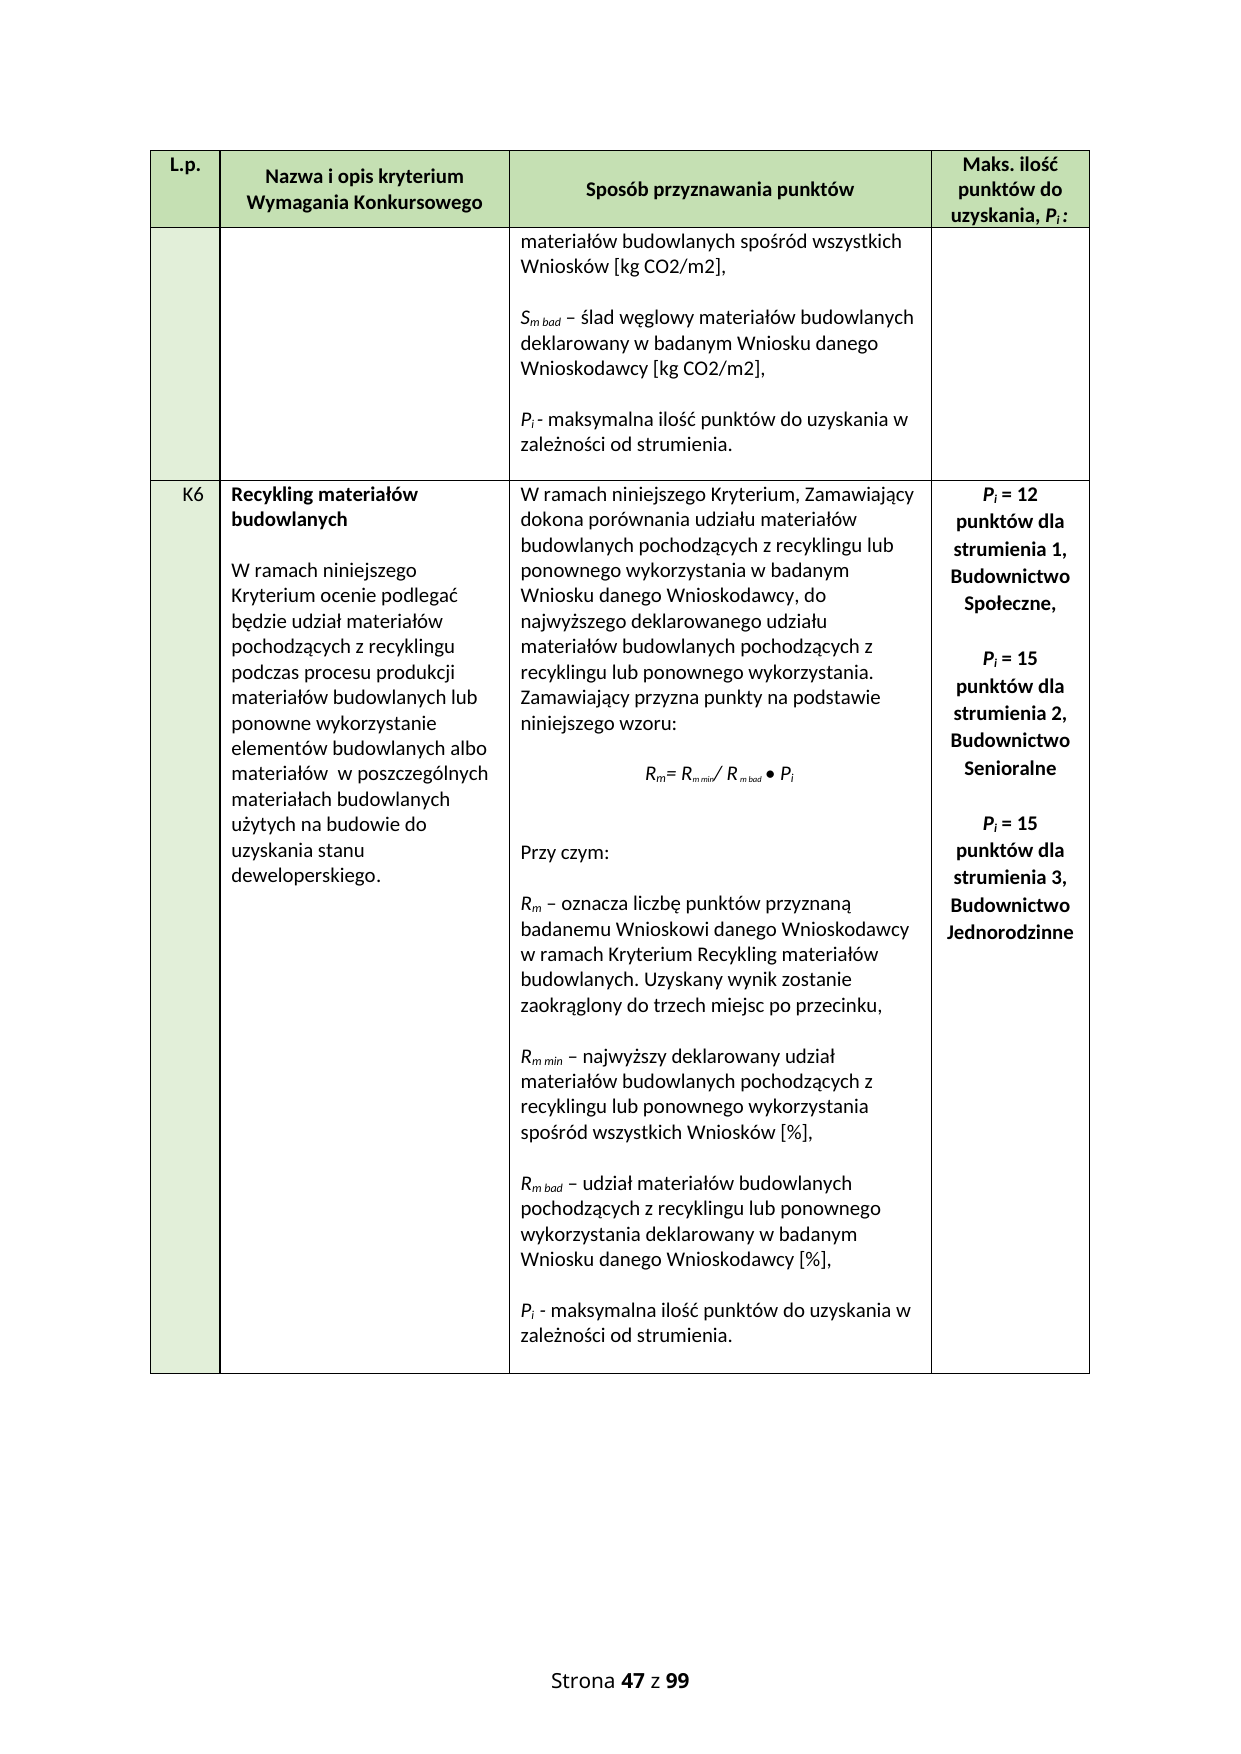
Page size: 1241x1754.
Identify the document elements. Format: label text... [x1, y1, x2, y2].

table_cell Pi = 12 punktów dla strumienia 1, Budownictwo Społeczne, Pi = 15 punktów dla strumienia 2, Budownictwo Senioralne Pi = 15 punktów dla strumienia 3, Budownictwo Jednorodzinne [932, 481, 1089, 1373]
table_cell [221, 228, 509, 480]
table_header L.p. [151, 151, 219, 227]
table_header Sposób przyznawania punktów [510, 151, 931, 227]
table_cell W ramach niniejszego Kryterium, Zamawiający dokona porównania udziału materiałów budowlanych pochodzących z recyklingu lub ponownego wykorzystania w badanym Wniosku danego Wnioskodawcy, do najwyższego deklarowanego udziału materiałów budowlanych pochodzących z recyklingu lub ponownego wykorzystania. Zamawiający przyzna punkty na podstawie niniejszego wzoru: Rm= Rm min/ R m bad • Pi Przy czym: Rm – oznacza liczbę punktów przyznaną badanemu Wnioskowi danego Wnioskodawcy w ramach Kryterium Recykling materiałów budowlanych. Uzyskany wynik zostanie zaokrąglony do trzech miejsc po przecinku, Rm min – najwyższy deklarowany udział materiałów budowlanych pochodzących z recyklingu lub ponownego wykorzystania spośród wszystkich Wniosków [%], Rm bad – udział materiałów budowlanych pochodzących z recyklingu lub ponownego wykorzystania deklarowany w badanym Wniosku danego Wnioskodawcy [%], Pi - maksymalna ilość punktów do uzyskania w zależności od strumienia. [510, 481, 931, 1373]
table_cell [510, 228, 931, 480]
table_header Nazwa i opis kryterium Wymagania Konkursowego [221, 151, 509, 227]
table_cell K6 [151, 481, 219, 1373]
table_cell Recykling materiałów budowlanych W ramach niniejszego Kryterium ocenie podlegać będzie udział materiałów pochodzących z recyklingu podczas procesu produkcji materiałów budowlanych lub ponowne wykorzystanie elementów budowlanych albo materiałów w poszczególnych materiałach budowlanych użytych na budowie do uzyskania stanu deweloperskiego. [221, 481, 509, 1373]
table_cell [932, 228, 1089, 480]
table_header Maks. ilość punktów do uzyskania, Pi : [932, 151, 1089, 227]
table_cell K5 [151, 228, 219, 480]
